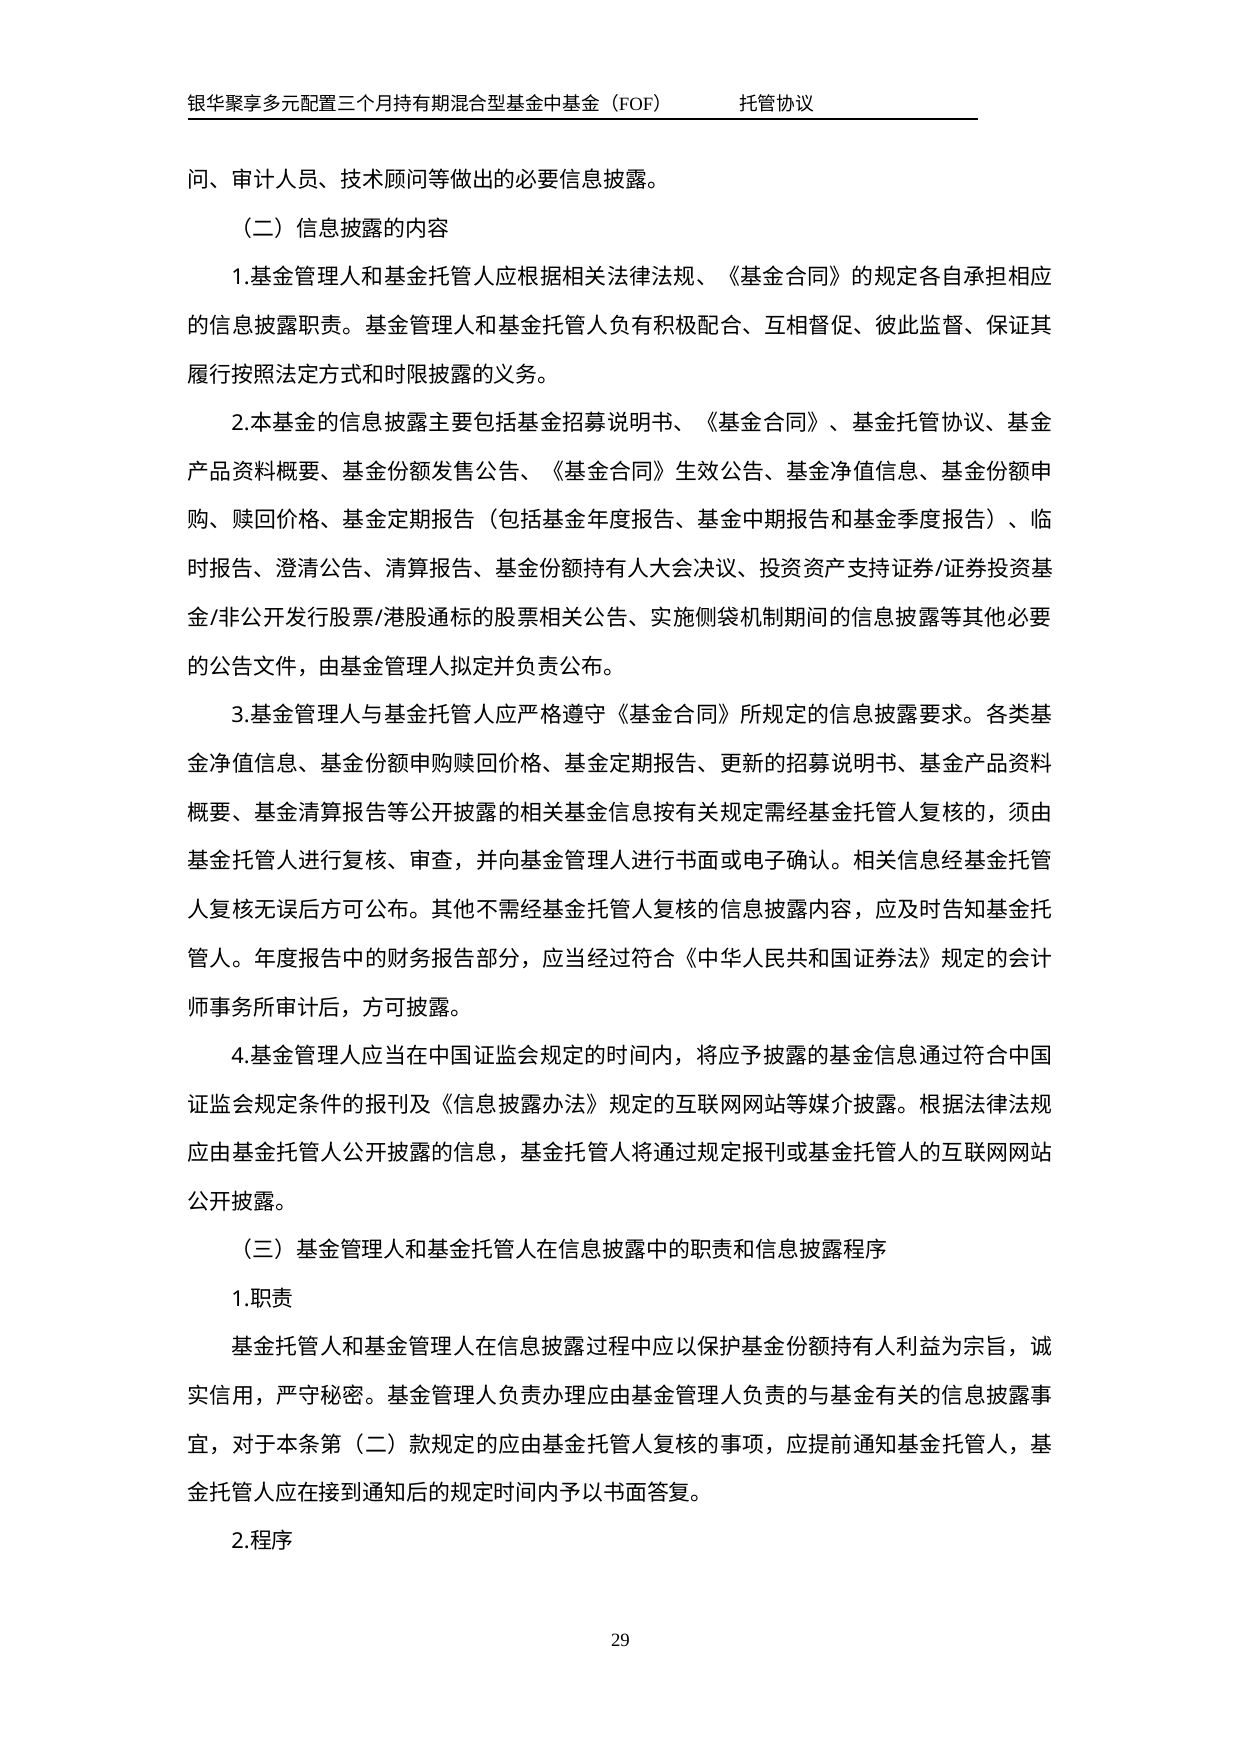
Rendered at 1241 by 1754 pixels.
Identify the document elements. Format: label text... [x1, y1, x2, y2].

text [187, 162, 1053, 194]
text 基金托管人和基金管理人在信息披露过程中应以保护基金份额持有人利益为宗旨，诚实信用，严守秘密。基金管理人负责办理应由基金管理人负责的与基金有关的信息披露事宜，对于本条第（二）款规定的应由基金托管人复核的事项，应提前通知基金托管人，基金托管人应在接到通知后的规定时间内予以书面答复。 [187, 1329, 1053, 1507]
subtitle （二）信息披露的内容 [187, 210, 1053, 243]
subtitle （三）基金管理人和基金托管人在信息披露中的职责和信息披露程序 [187, 1232, 1053, 1264]
text 4.基金管理人应当在中国证监会规定的时间内，将应予披露的基金信息通过符合中国证监会规定条件的报刊及《信息披露办法》规定的互联网网站等媒介披露。根据法律法规应由基金托管人公开披露的信息，基金托管人将通过规定报刊或基金托管人的互联网网站公开披露。 [187, 1037, 1053, 1216]
text 1.基金管理人和基金托管人应根据相关法律法规、《基金合同》的规定各自承担相应的信息披露职责。基金管理人和基金托管人负有积极配合、互相督促、彼此监督、保证其履行按照法定方式和时限披露的义务。 [187, 259, 1053, 389]
text 1.职责 [187, 1280, 1053, 1313]
text 2.本基金的信息披露主要包括基金招募说明书、《基金合同》、基金托管协议、基金产品资料概要、基金份额发售公告、《基金合同》生效公告、基金净值信息、基金份额申购、赎回价格、基金定期报告（包括基金年度报告、基金中期报告和基金季度报告）、临时报告、澄清公告、清算报告、基金份额持有人大会决议、投资资产支持证券/证券投资基金/非公开发行股票/港股通标的股票相关公告、实施侧袋机制期间的信息披露等其他必要的公告文件，由基金管理人拟定并负责公布。 [187, 404, 1053, 681]
text 3.基金管理人与基金托管人应严格遵守《基金合同》所规定的信息披露要求。各类基金净值信息、基金份额申购赎回价格、基金定期报告、更新的招募说明书、基金产品资料概要、基金清算报告等公开披露的相关基金信息按有关规定需经基金托管人复核的，须由基金托管人进行复核、审查，并向基金管理人进行书面或电子确认。相关信息经基金托管人复核无误后方可公布。其他不需经基金托管人复核的信息披露内容，应及时告知基金托管人。年度报告中的财务报告部分，应当经过符合《中华人民共和国证券法》规定的会计师事务所审计后，方可披露。 [187, 697, 1053, 1022]
text 2.程序 [187, 1523, 1053, 1556]
